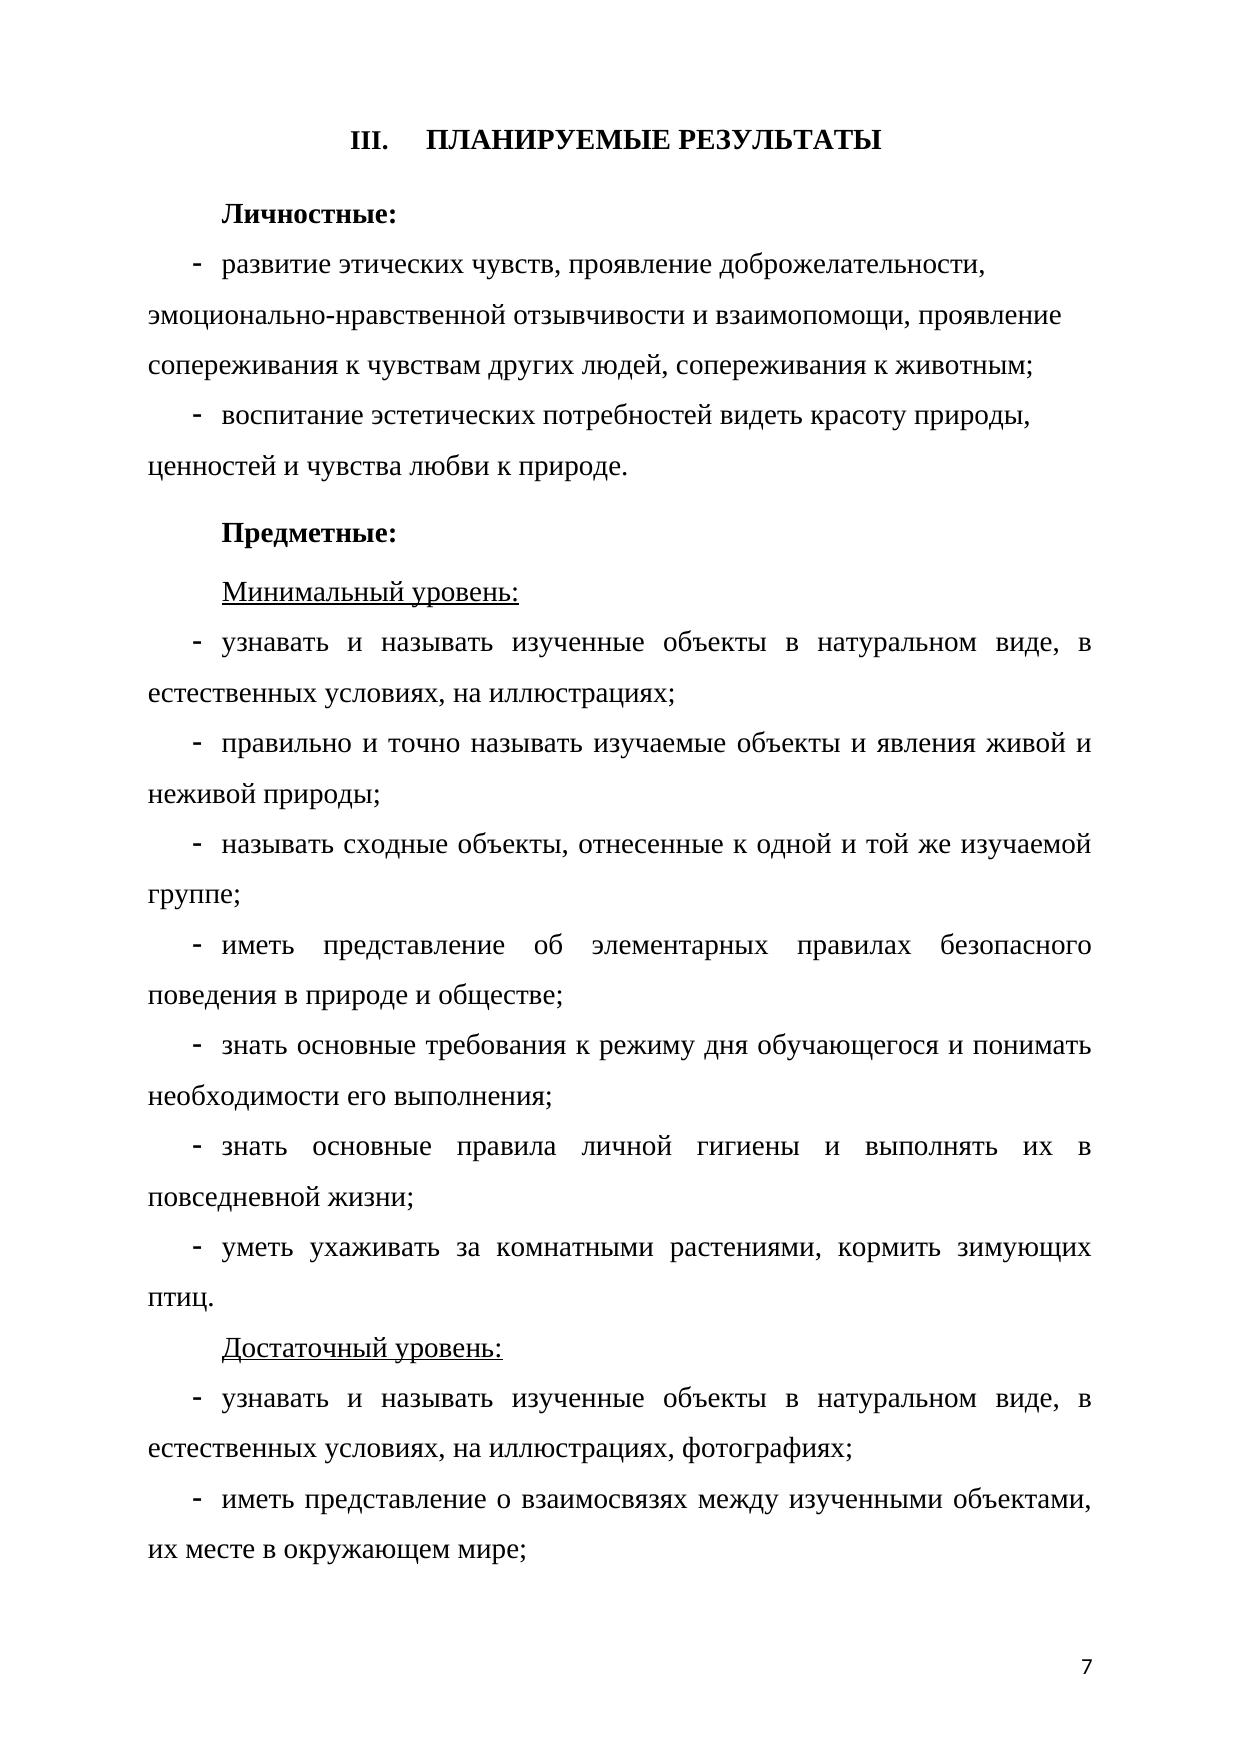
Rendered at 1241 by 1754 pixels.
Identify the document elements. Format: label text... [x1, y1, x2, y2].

list уметь ухаживать за комнатными растениями, кормить зимующих птиц. [148, 1229, 1092, 1313]
text Личностные: [148, 196, 1092, 230]
text Минимальный уровень: [148, 574, 1092, 608]
list воспитание эстетических потребностей видеть красоту природы, ценностей и чувства любви к природе. [148, 397, 1092, 481]
list развитие этических чувств, проявление доброжелательности, эмоционально-нравственной отзывчивости и взаимопомощи, проявление сопереживания к чувствам других людей, сопереживания к животным; [148, 246, 1092, 381]
list называть сходные объекты, отнесенные к одной и той же изучаемой группе; [148, 826, 1092, 910]
list правильно и точно называть изучаемые объекты и явления живой и неживой природы; [148, 725, 1092, 809]
list иметь представление об элементарных правилах безопасного поведения в природе и обществе; [148, 927, 1092, 1011]
list знать основные требования к режиму дня обучающегося и понимать необходимости его выполнения; [148, 1027, 1092, 1111]
list узнавать и называть изученные объекты в натуральном виде, в естественных условиях, на иллюстрациях; [148, 624, 1092, 708]
subtitle ПЛАНИРУЕМЫЕ РЕЗУЛЬТАТЫ [185, 122, 1092, 192]
text Достаточный уровень: [148, 1330, 1092, 1363]
text Предметные: [221, 515, 1092, 548]
list узнавать и называть изученные объекты в натуральном виде, в естественных условиях, на иллюстрациях, фотографиях; [148, 1380, 1092, 1464]
list иметь представление о взаимосвязях между изученными объектами, их месте в окружающем мире; [148, 1481, 1092, 1565]
list знать основные правила личной гигиены и выполнять их в повседневной жизни; [148, 1128, 1092, 1212]
